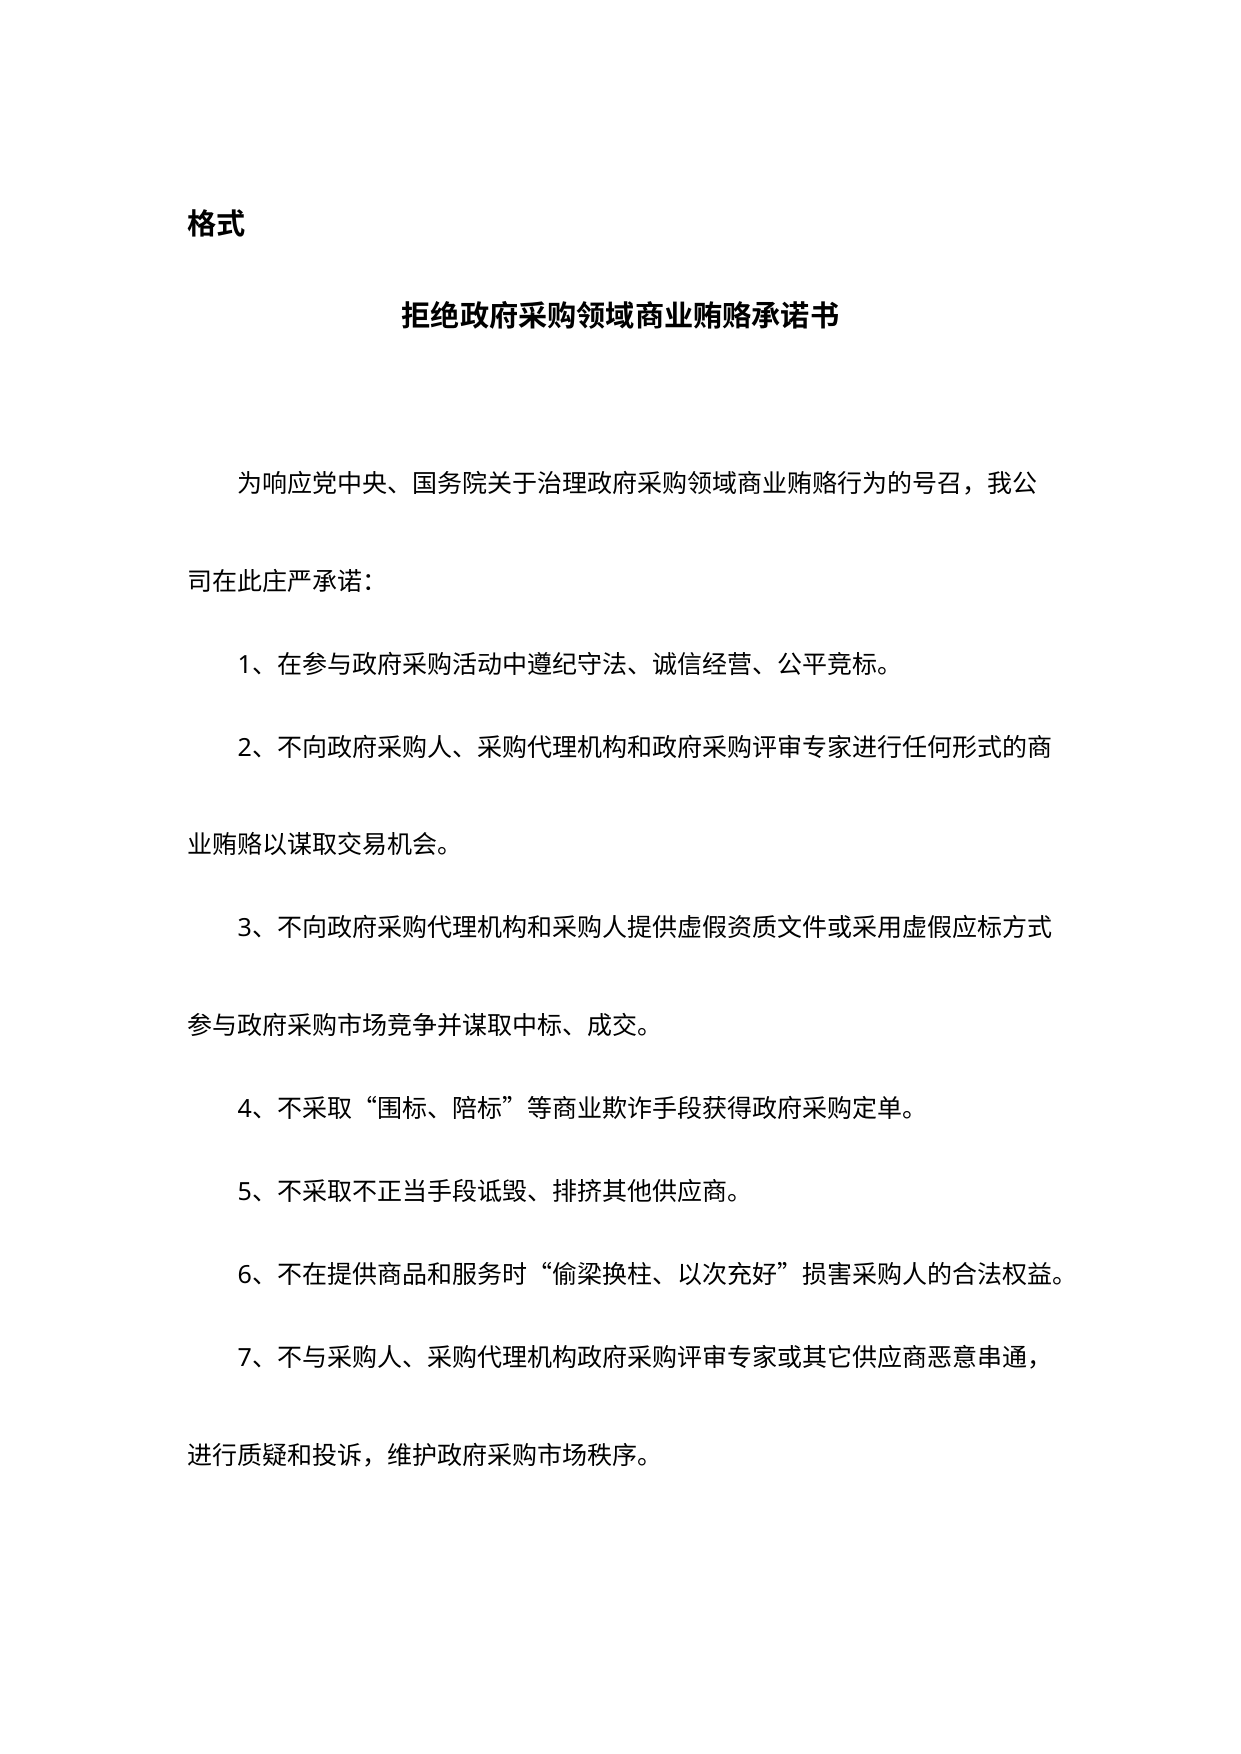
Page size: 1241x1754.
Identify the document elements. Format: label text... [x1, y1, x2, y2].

text 4、不采取“围标、陪标”等商业欺诈手段获得政府采购定单。 [187, 1074, 1053, 1139]
text 2、不向政府采购人、采购代理机构和政府采购评审专家进行任何形式的商业贿赂以谋取交易机会。 [187, 713, 1053, 875]
text 为响应党中央、国务院关于治理政府采购领域商业贿赂行为的号召，我公司在此庄严承诺： [187, 449, 1053, 612]
text 7、不与采购人、采购代理机构政府采购评审专家或其它供应商恶意串通，进行质疑和投诉，维护政府采购市场秩序。 [187, 1323, 1053, 1486]
text 6、不在提供商品和服务时“偷梁换柱、以次充好”损害采购人的合法权益。 [187, 1240, 1053, 1305]
subtitle 格式 [187, 189, 1053, 254]
text 3、不向政府采购代理机构和采购人提供虚假资质文件或采用虚假应标方式参与政府采购市场竞争并谋取中标、成交。 [187, 893, 1053, 1056]
text 5、不采取不正当手段诋毁、排挤其他供应商。 [187, 1157, 1053, 1222]
text 1、在参与政府采购活动中遵纪守法、诚信经营、公平竞标。 [187, 630, 1053, 695]
text 拒绝政府采购领域商业贿赂承诺书 [187, 281, 1053, 346]
